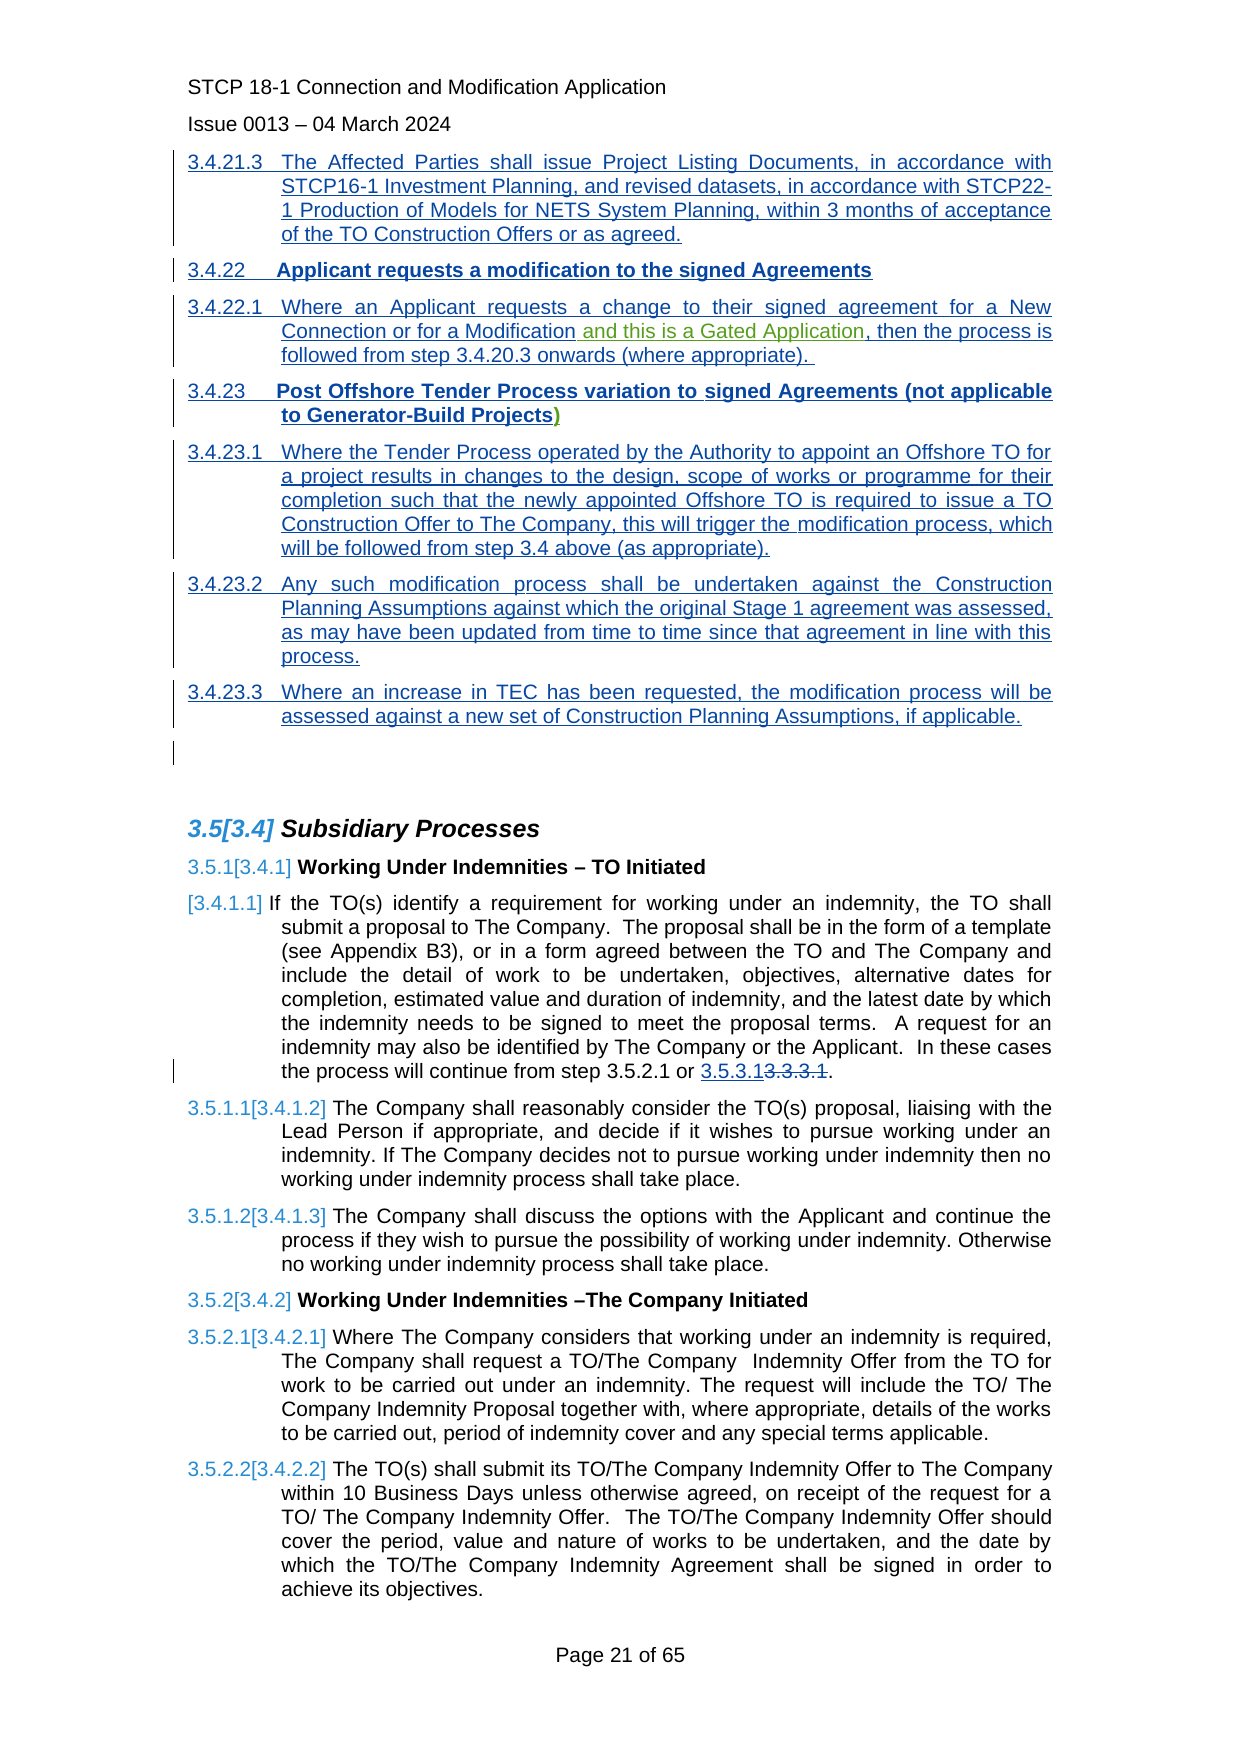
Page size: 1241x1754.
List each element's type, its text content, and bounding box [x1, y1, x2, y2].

subtitle Where The Company considers that working under an indemnity is required, The Company shall request a TO/The Company Indemnity Offer from the TO for work to be carried out under an indemnity. The request will include the TO/ The Company Indemnity Proposal together with, where appropriate, details of the works to be carried out, period of indemnity cover and any special terms applicable. [187, 1324, 1053, 1444]
subtitle If the TO(s) identify a requirement for working under an indemnity, the TO shall submit a proposal to The Company. The proposal shall be in the form of a template (see Appendix B3), or in a form agreed between the TO and The Company and include the detail of work to be undertaken, objectives, alternative dates for completion, estimated value and duration of indemnity, and the latest date by which the indemnity needs to be signed to meet the proposal terms. A request for an indemnity may also be identified by The Company or the Applicant. In these cases the process will continue from step or . [187, 891, 1053, 1083]
subtitle Working Under Indemnities – TO Initiated [187, 855, 1053, 879]
subtitle Working Under Indemnities –The Company Initiated [187, 1288, 1053, 1312]
subtitle The Company shall discuss the options with the Applicant and continue the process if they wish to pursue the possibility of working under indemnity. Otherwise no working under indemnity process shall take place. [187, 1204, 1053, 1276]
subtitle The Company shall reasonably consider the TO(s) proposal, liaising with the Lead Person if appropriate, and decide if it wishes to pursue working under an indemnity. If The Company decides not to pursue working under indemnity then no working under indemnity process shall take place. [187, 1095, 1053, 1191]
subtitle The TO(s) shall submit its TO/The Company Indemnity Offer to The Company within 10 Business Days unless otherwise agreed, on receipt of the request for a TO/ The Company Indemnity Offer. The TO/The Company Indemnity Offer should cover the period, value and nature of works to be undertaken, and the date by which the TO/The Company Indemnity Agreement shall be signed in order to achieve its objectives. [187, 1457, 1053, 1601]
subtitle Subsidiary Processes [187, 813, 1053, 842]
